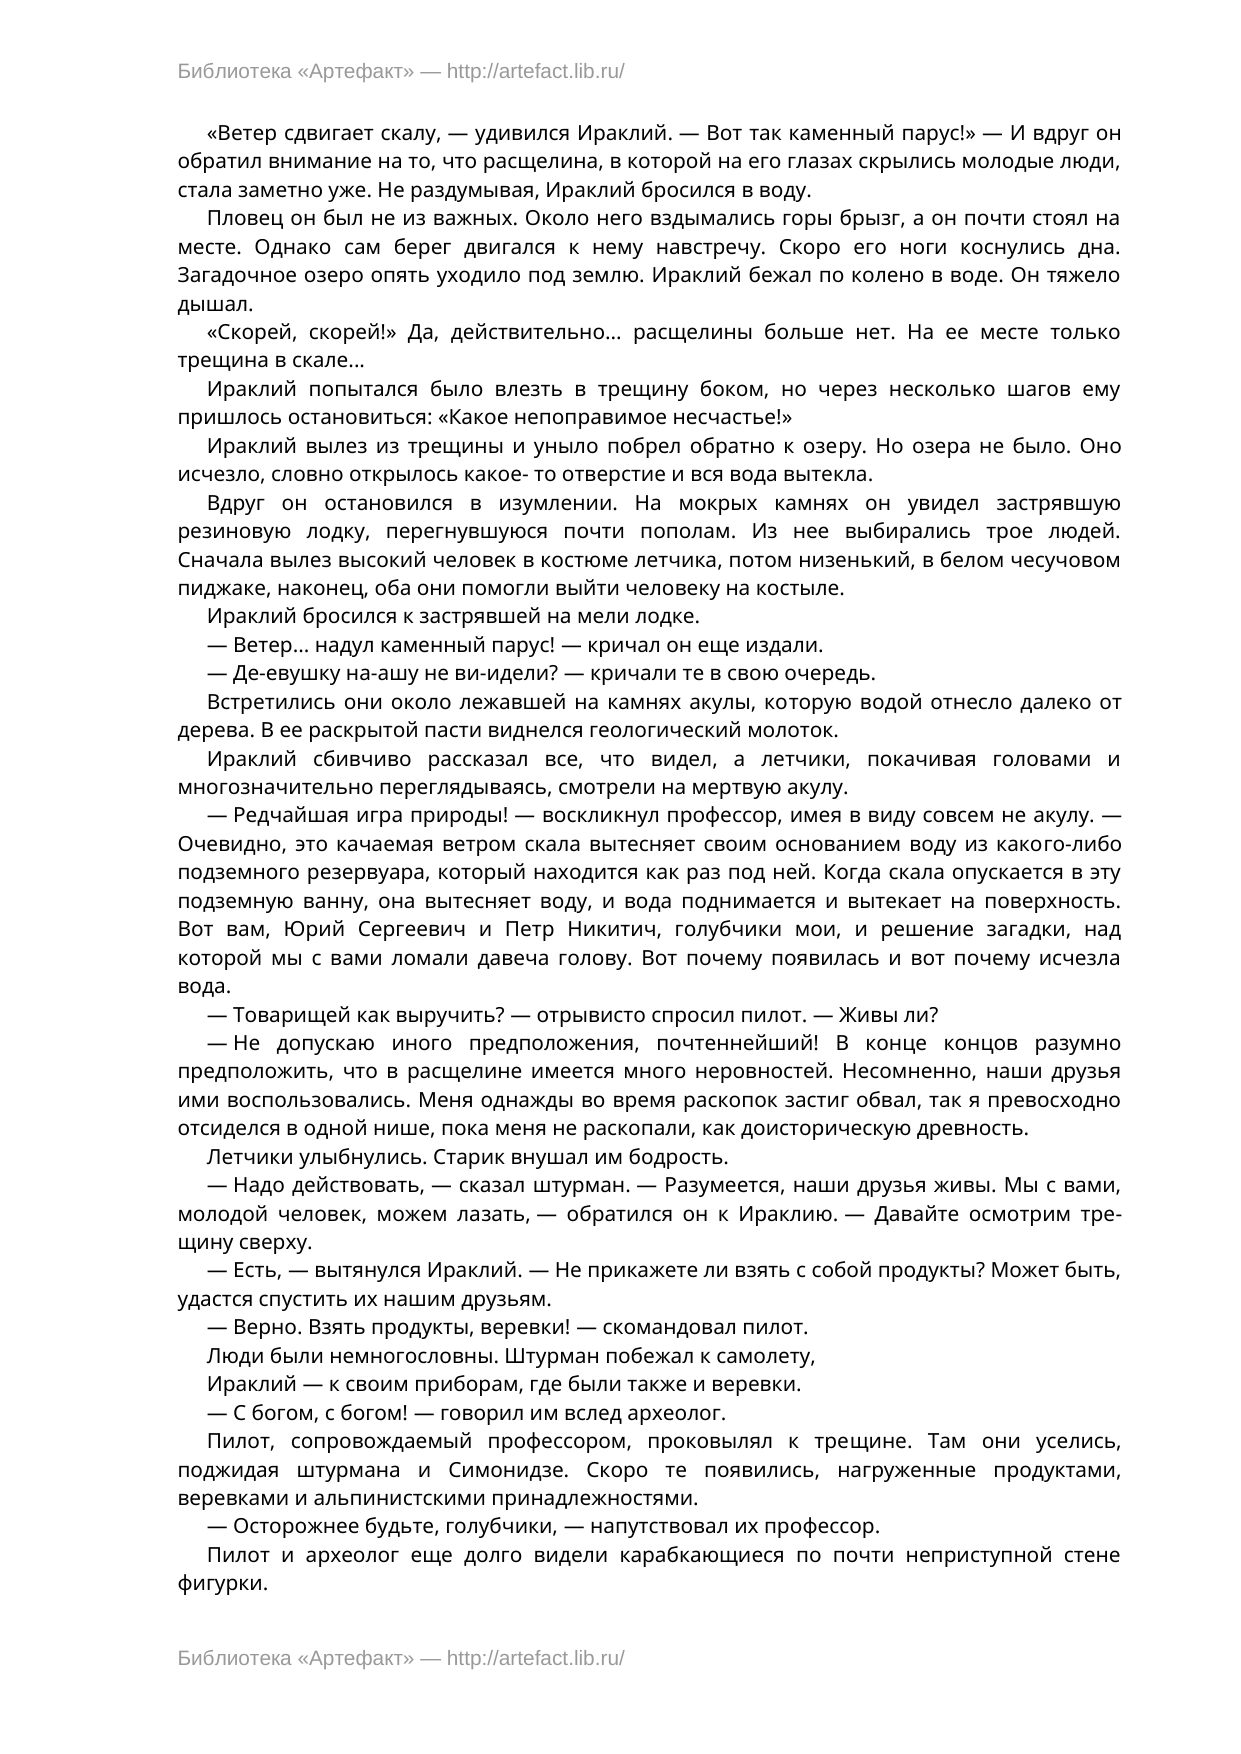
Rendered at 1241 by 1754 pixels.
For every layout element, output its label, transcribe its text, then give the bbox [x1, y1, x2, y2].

text — С богом, с богом! — говорил им вслед археолог. [177, 1398, 1122, 1426]
text Летчики улыбнулись. Старик внушал им бодрость. [177, 1142, 1122, 1170]
text «Скорей, скорей!» Да, действительно... расщелины больше нет. На ее месте только трещина в скале... [177, 317, 1122, 374]
text Вдруг он остановился в изумлении. На мокрых камнях он увидел застрявшую резиновую лодку, перегнувшуюся почти пополам. Из нее выбирались трое людей. Сначала вылез высокий человек в костюме летчика, потом низенький, в белом чесучовом пиджаке, наконец, оба они помогли выйти человеку на костыле. [177, 488, 1122, 602]
text Люди были немногословны. Штурман побежал к самолету, [177, 1341, 1122, 1369]
text Пилот и археолог еще долго видели карабкающиеся по почти неприступной стене фигурки. [177, 1540, 1122, 1597]
text — Ветер... надул каменный парус! — кричал он еще издали. [177, 630, 1122, 658]
text Ираклий вылез из трещины и уныло побрел обратно к озеру. Но озера не было. Оно исчезло, словно открылось какое- то отверстие и вся вода вытекла. [177, 431, 1122, 488]
text «Ветер сдвигает скалу, — удивился Ираклий. — Вот так каменный парус!» — И вдруг он обратил внимание на то, что расщелина, в которой на его глазах скрылись молодые люди, стала заметно уже. Не раздумывая, Ираклий бросился в воду. [177, 118, 1122, 203]
text Ираклий попытался было влезть в трещину боком, но через несколько шагов ему пришлось остановиться: «Какое непоправимое несчастье!» [177, 374, 1122, 431]
text — Редчайшая игра природы! — воскликнул профессор, имея в виду совсем не акулу. — Очевидно, это качаемая ветром скала вытесняет своим основанием воду из какого-либо подземного резервуара, который находится как раз под ней. Когда скала опускается в эту подземную ванну, она вытесняет воду, и вода поднимается и вытекает на поверхность. Вот вам, Юрий Сергеевич и Петр Никитич, голубчики мои, и решение загадки, над которой мы с вами ломали давеча голову. Вот почему появилась и вот почему исчезла вода. [177, 801, 1122, 1000]
text — Есть, — вытянулся Ираклий. — Не прикажете ли взять с собой продукты? Может быть, удастся спустить их нашим друзьям. [177, 1256, 1122, 1312]
text Ираклий — к своим приборам, где были также и веревки. [177, 1369, 1122, 1398]
text Встретились они около лежавшей на камнях акулы, которую водой отнесло далеко от дерева. В ее раскрытой пасти виднелся геологический молоток. [177, 687, 1122, 744]
text — Осторожнее будьте, голубчики, — напутствовал их профессор. [177, 1512, 1122, 1540]
text — Верно. Взять продукты, веревки! — скомандовал пилот. [177, 1312, 1122, 1341]
text Пловец он был не из важных. Около него вздымались горы брызг, а он почти стоял на месте. Однако сам берег двигался к нему навстречу. Скоро его ноги коснулись дна. Загадочное озеро опять уходило под землю. Ираклий бежал по колено в воде. Он тяжело дышал. [177, 203, 1122, 317]
text — Не допускаю иного предположения, почтеннейший! В конце концов разумно предположить, что в расщелине имеется много неровностей. Несомненно, наши друзья ими воспользовались. Меня однажды во время раскопок застиг обвал, так я превосходно отсиделся в одной нише, пока меня не раскопали, как доисторическую древность. [177, 1028, 1122, 1142]
text Ираклий сбивчиво рассказал все, что видел, а летчики, покачивая головами и многозначительно переглядываясь, смотрели на мертвую акулу. [177, 744, 1122, 801]
text — Товарищей как выручить? — отрывисто спросил пилот. — Живы ли? [177, 1000, 1122, 1028]
text Ираклий бросился к застрявшей на мели лодке. [177, 602, 1122, 630]
text — Де-евушку на-ашу не ви-идели? — кричали те в свою очередь. [177, 658, 1122, 687]
text Пилот, сопровождаемый профессором, проковылял к трещине. Там они уселись, поджидая штурмана и Симонидзе. Скоро те появились, нагруженные продуктами, веревками и альпинистскими принадлежностями. [177, 1426, 1122, 1512]
text — Надо действовать, — сказал штурман. — Разумеется, наши друзья живы. Мы с вами, молодой человек, можем лазать, — обратился он к Ираклию. — Давайте осмотрим трещину сверху. [177, 1170, 1122, 1256]
